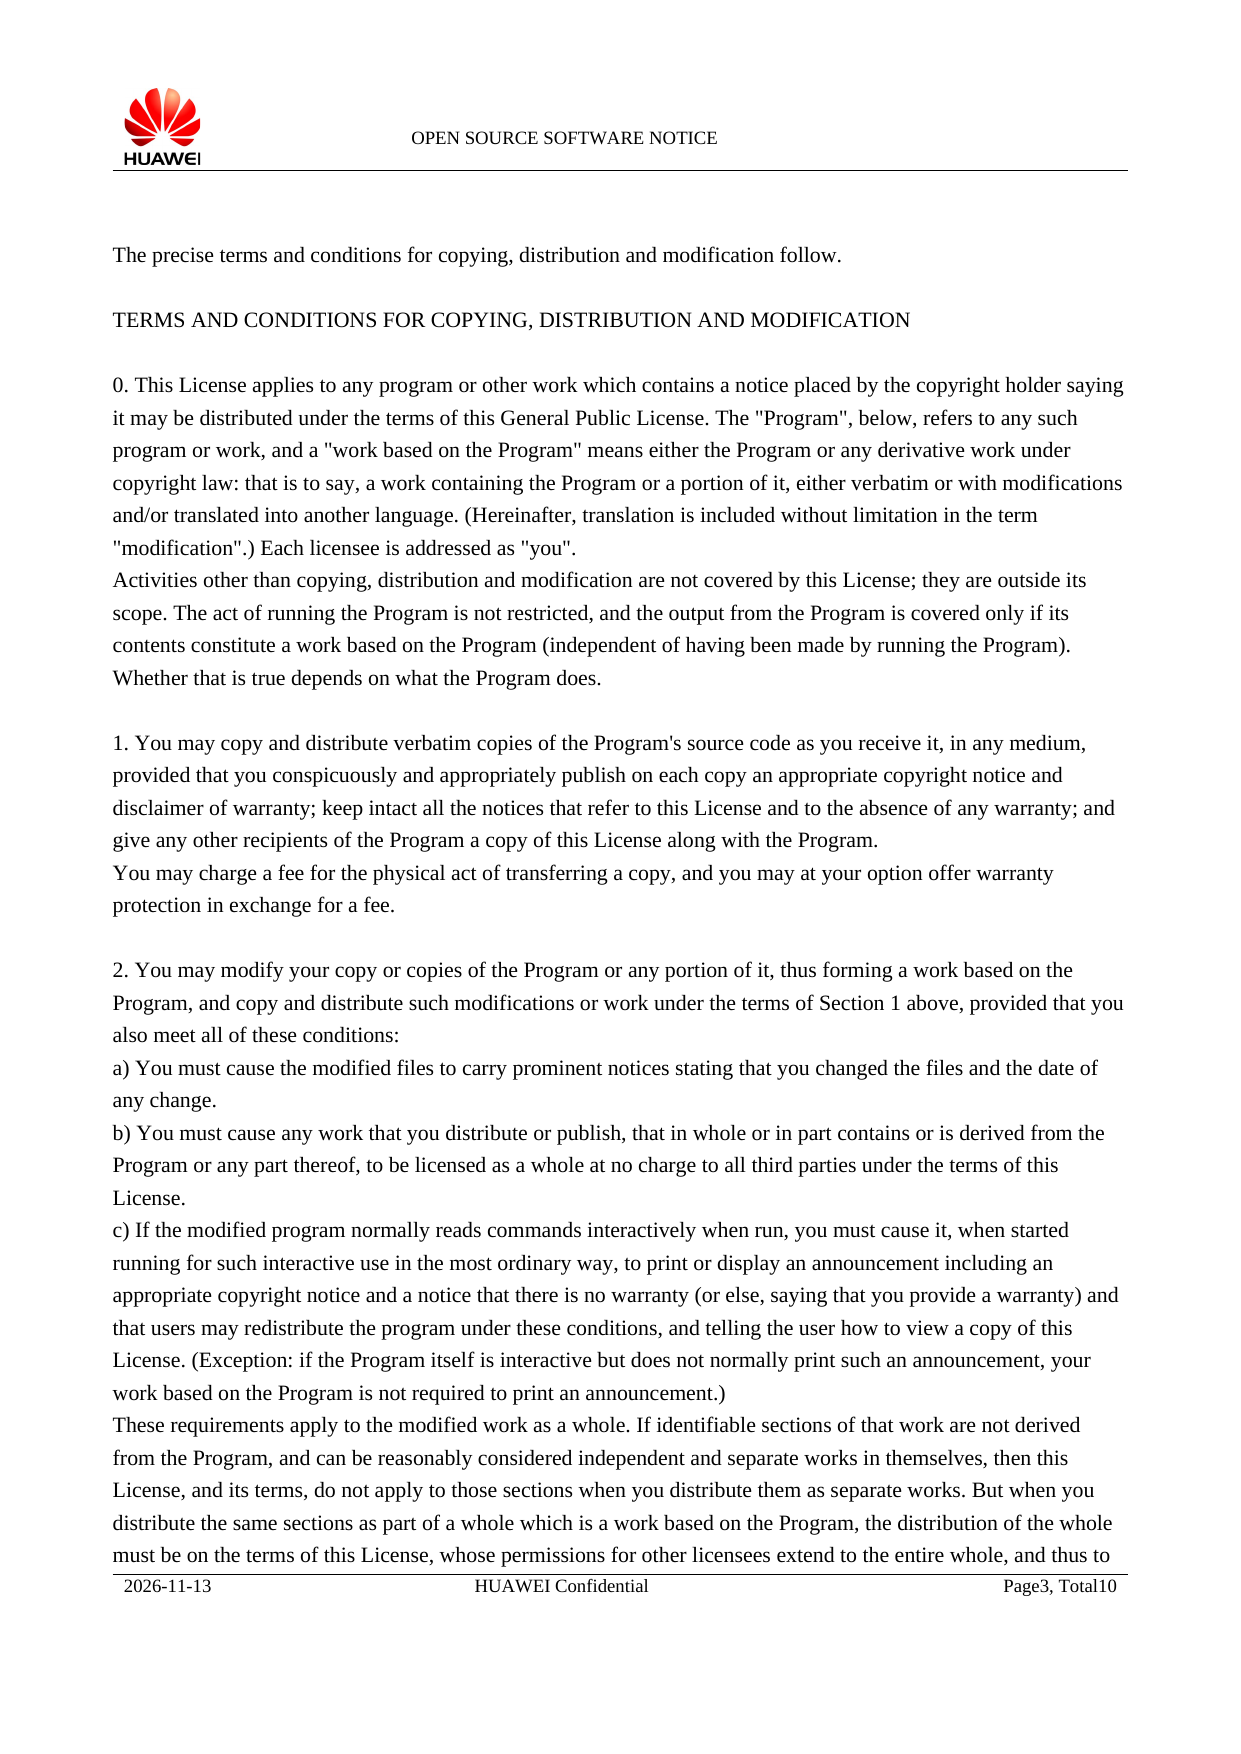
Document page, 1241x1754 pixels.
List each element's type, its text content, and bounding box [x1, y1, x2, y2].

picture [124, 88, 201, 165]
